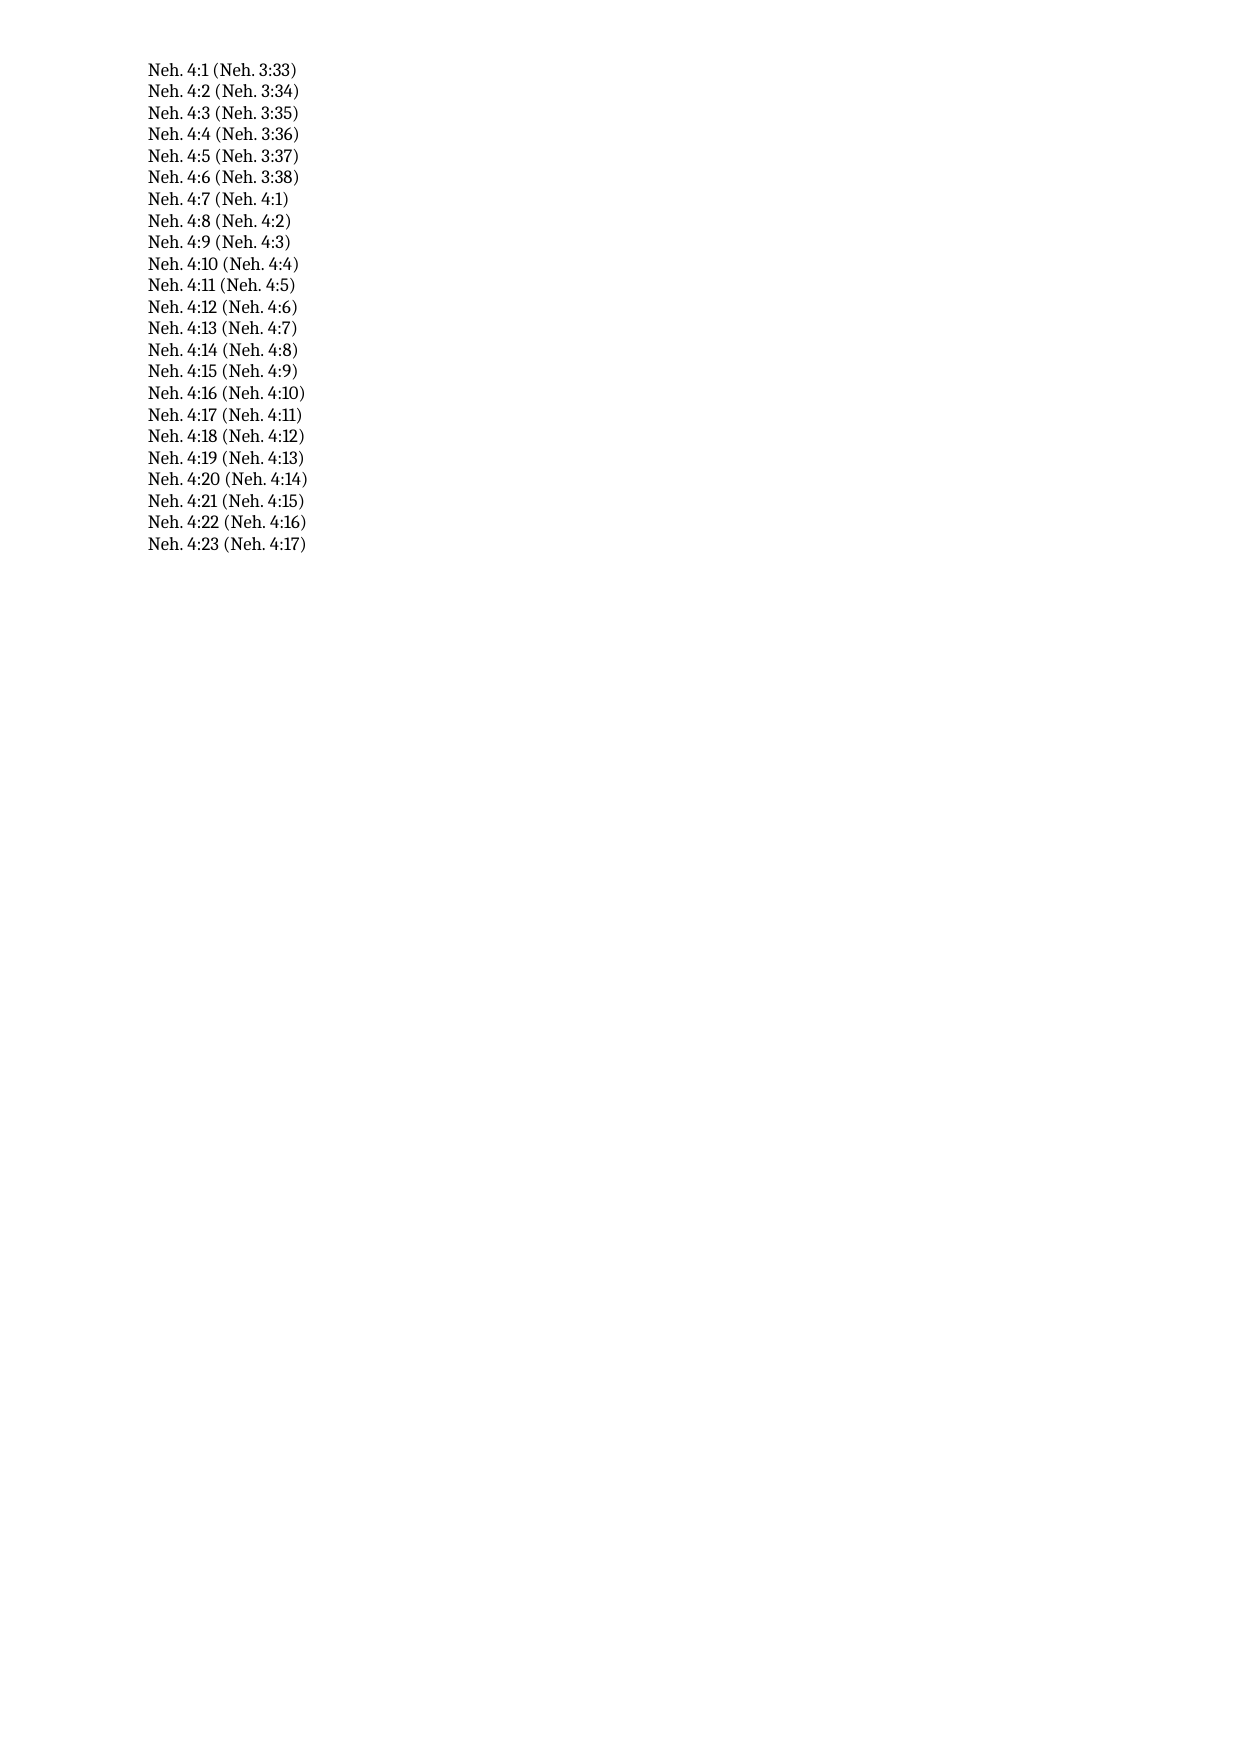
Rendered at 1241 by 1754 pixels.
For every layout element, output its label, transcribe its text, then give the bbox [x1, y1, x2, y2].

text Neh. 4:23 (Neh. 4:17) [148, 533, 1093, 555]
text Neh. 4:10 (Neh. 4:4) [148, 253, 1093, 275]
text Neh. 4:18 (Neh. 4:12) [148, 426, 1093, 447]
text Neh. 4:6 (Neh. 3:38) [148, 167, 1093, 188]
text Neh. 4:16 (Neh. 4:10) [148, 383, 1093, 404]
text Neh. 4:20 (Neh. 4:14) [148, 469, 1093, 490]
text Neh. 4:22 (Neh. 4:16) [148, 512, 1093, 533]
text Neh. 4:17 (Neh. 4:11) [148, 404, 1093, 426]
text Neh. 4:9 (Neh. 4:3) [148, 232, 1093, 253]
text Neh. 4:1 (Neh. 3:33) [148, 59, 1093, 81]
text Neh. 4:5 (Neh. 3:37) [148, 145, 1093, 167]
text Neh. 4:14 (Neh. 4:8) [148, 339, 1093, 361]
text Neh. 4:19 (Neh. 4:13) [148, 447, 1093, 469]
text Neh. 4:3 (Neh. 3:35) [148, 102, 1093, 124]
text Neh. 4:7 (Neh. 4:1) [148, 188, 1093, 210]
text Neh. 4:12 (Neh. 4:6) [148, 296, 1093, 318]
text Neh. 4:8 (Neh. 4:2) [148, 210, 1093, 232]
text Neh. 4:15 (Neh. 4:9) [148, 361, 1093, 383]
text Neh. 4:13 (Neh. 4:7) [148, 318, 1093, 339]
text Neh. 4:21 (Neh. 4:15) [148, 490, 1093, 512]
text Neh. 4:2 (Neh. 3:34) [148, 81, 1093, 102]
text Neh. 4:11 (Neh. 4:5) [148, 275, 1093, 296]
text Neh. 4:4 (Neh. 3:36) [148, 124, 1093, 145]
